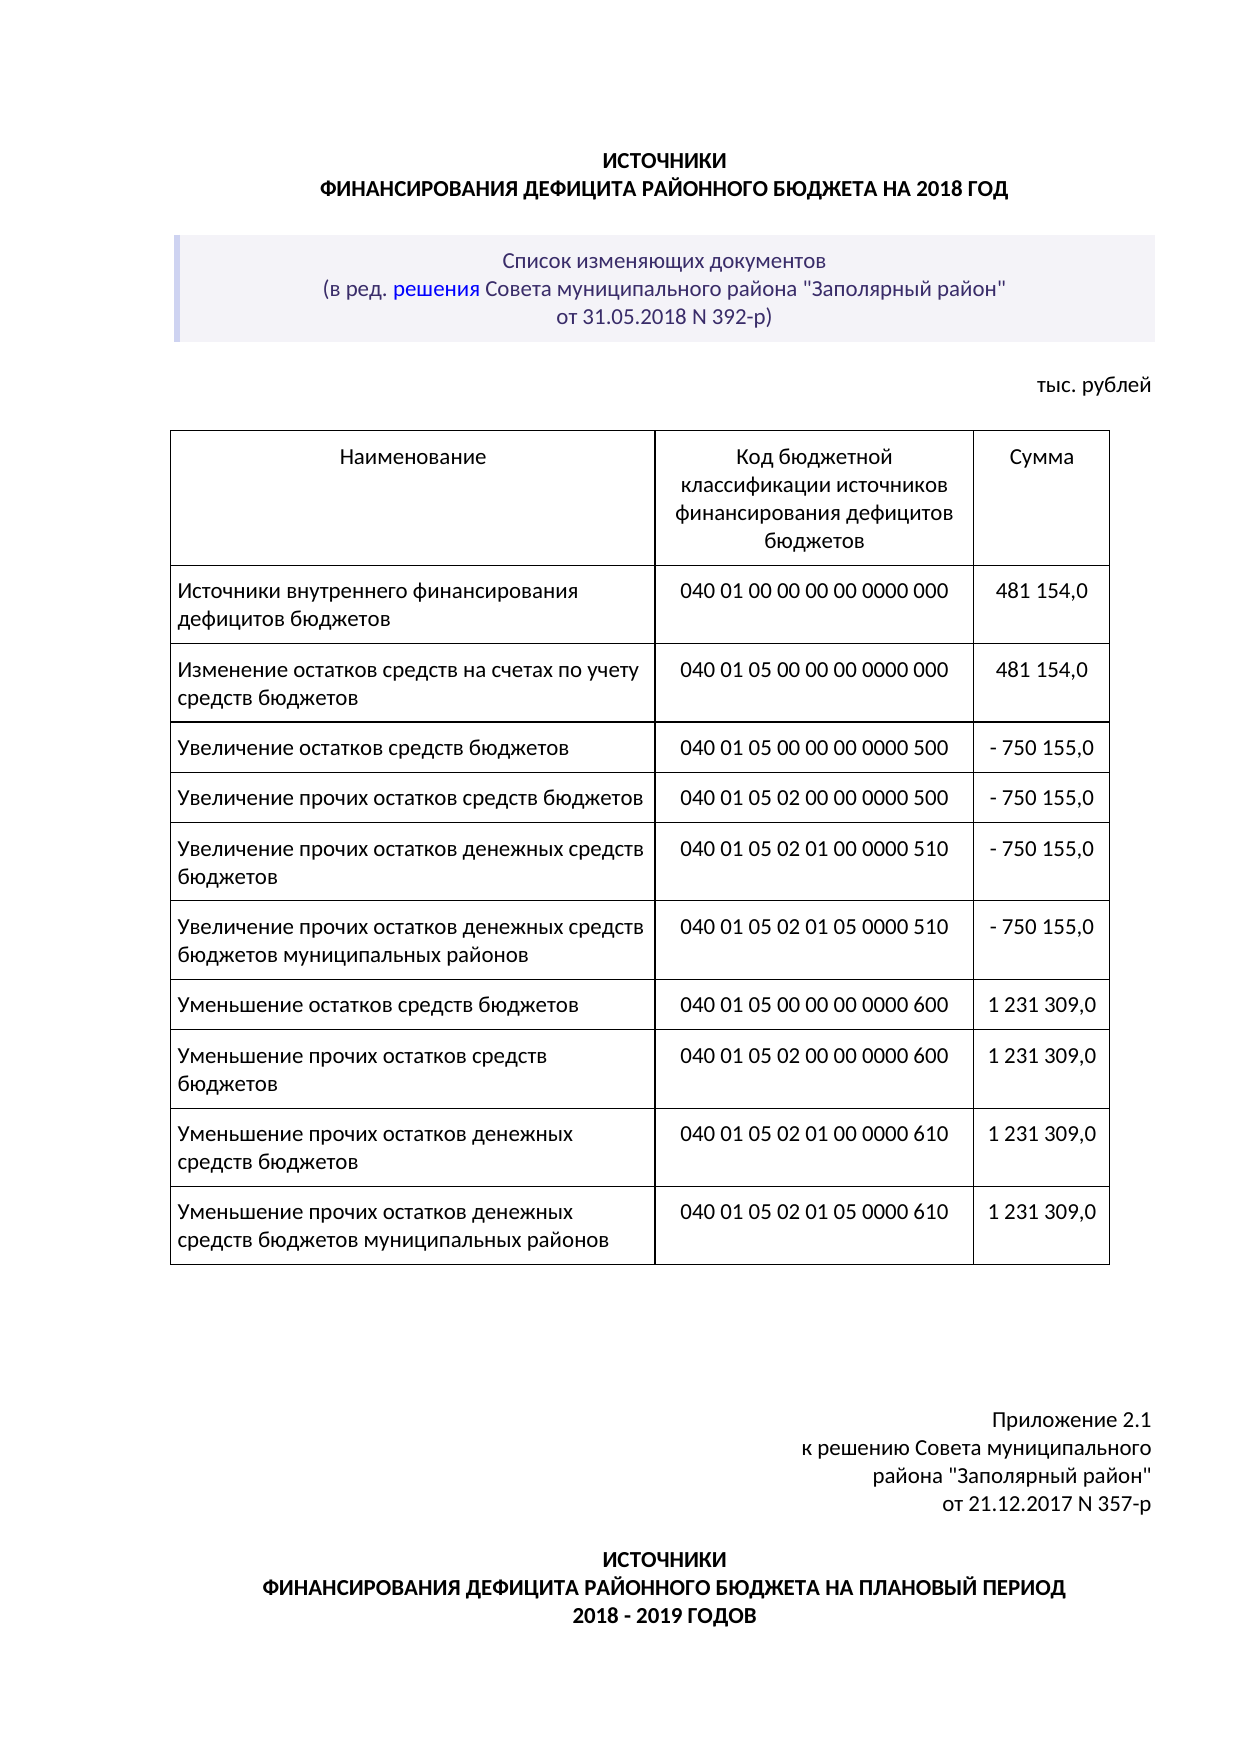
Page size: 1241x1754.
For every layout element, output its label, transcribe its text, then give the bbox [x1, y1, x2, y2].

table_cell 1 231 309,0 [974, 1030, 1109, 1107]
title ИСТОЧНИКИ [177, 1545, 1152, 1573]
text тыс. рублей [177, 370, 1152, 398]
table_cell Увеличение прочих остатков денежных средств бюджетов муниципальных районов [171, 901, 654, 979]
table_cell Увеличение остатков средств бюджетов [171, 723, 654, 772]
table_cell Увеличение прочих остатков денежных средств бюджетов [171, 823, 654, 900]
table_header Наименование [171, 431, 654, 565]
text к решению Совета муниципального [177, 1433, 1152, 1461]
table_cell Изменение остатков средств на счетах по учету средств бюджетов [171, 644, 654, 721]
table_cell 040 01 05 00 00 00 0000 500 [656, 723, 973, 772]
text Приложение 2.1 [177, 1405, 1152, 1433]
table_header Код бюджетной классификации источников финансирования дефицитов бюджетов [656, 431, 973, 565]
table_cell 040 01 05 02 00 00 0000 600 [656, 1030, 973, 1107]
table_cell - 750 155,0 [974, 773, 1109, 822]
table_cell 040 01 05 02 00 00 0000 500 [656, 773, 973, 822]
table_cell - 750 155,0 [974, 723, 1109, 772]
table_cell 040 01 05 02 01 05 0000 510 [656, 901, 973, 979]
table_cell 040 01 05 02 01 00 0000 510 [656, 823, 973, 900]
table_cell 1 231 309,0 [974, 1187, 1109, 1264]
text района "Заполярный район" [177, 1461, 1152, 1489]
table_cell Уменьшение прочих остатков денежных средств бюджетов [171, 1109, 654, 1186]
table_cell 481 154,0 [974, 566, 1109, 643]
table_cell 040 01 05 00 00 00 0000 600 [656, 980, 973, 1029]
table_cell Уменьшение прочих остатков денежных средств бюджетов муниципальных районов [171, 1187, 654, 1264]
table_cell 040 01 05 02 01 05 0000 610 [656, 1187, 973, 1264]
table_cell - 750 155,0 [974, 823, 1109, 900]
table_cell 481 154,0 [974, 644, 1109, 721]
table_cell Увеличение прочих остатков средств бюджетов [171, 773, 654, 822]
title 2018 - 2019 ГОДОВ [177, 1601, 1152, 1629]
table_cell - 750 155,0 [974, 901, 1109, 979]
table_cell Источники внутреннего финансирования дефицитов бюджетов [171, 566, 654, 643]
table_cell Уменьшение остатков средств бюджетов [171, 980, 654, 1029]
text от 21.12.2017 N 357-р [177, 1489, 1152, 1517]
title ИСТОЧНИКИ [177, 146, 1152, 174]
table_cell 040 01 00 00 00 00 0000 000 [656, 566, 973, 643]
table_header Сумма [974, 431, 1109, 565]
table_cell 1 231 309,0 [974, 980, 1109, 1029]
title ФИНАНСИРОВАНИЯ ДЕФИЦИТА РАЙОННОГО БЮДЖЕТА НА ПЛАНОВЫЙ ПЕРИОД [177, 1573, 1152, 1601]
table_cell 040 01 05 02 01 00 0000 610 [656, 1109, 973, 1186]
table_cell 040 01 05 00 00 00 0000 000 [656, 644, 973, 721]
table_header Список изменяющих документов (в ред. решения Совета муниципального района "Заполярный район" от 31.05.2018 N 392-р) [180, 235, 1149, 342]
table_cell 1 231 309,0 [974, 1109, 1109, 1186]
table_cell Уменьшение прочих остатков средств бюджетов [171, 1030, 654, 1107]
title ФИНАНСИРОВАНИЯ ДЕФИЦИТА РАЙОННОГО БЮДЖЕТА НА 2018 ГОД [177, 174, 1152, 202]
